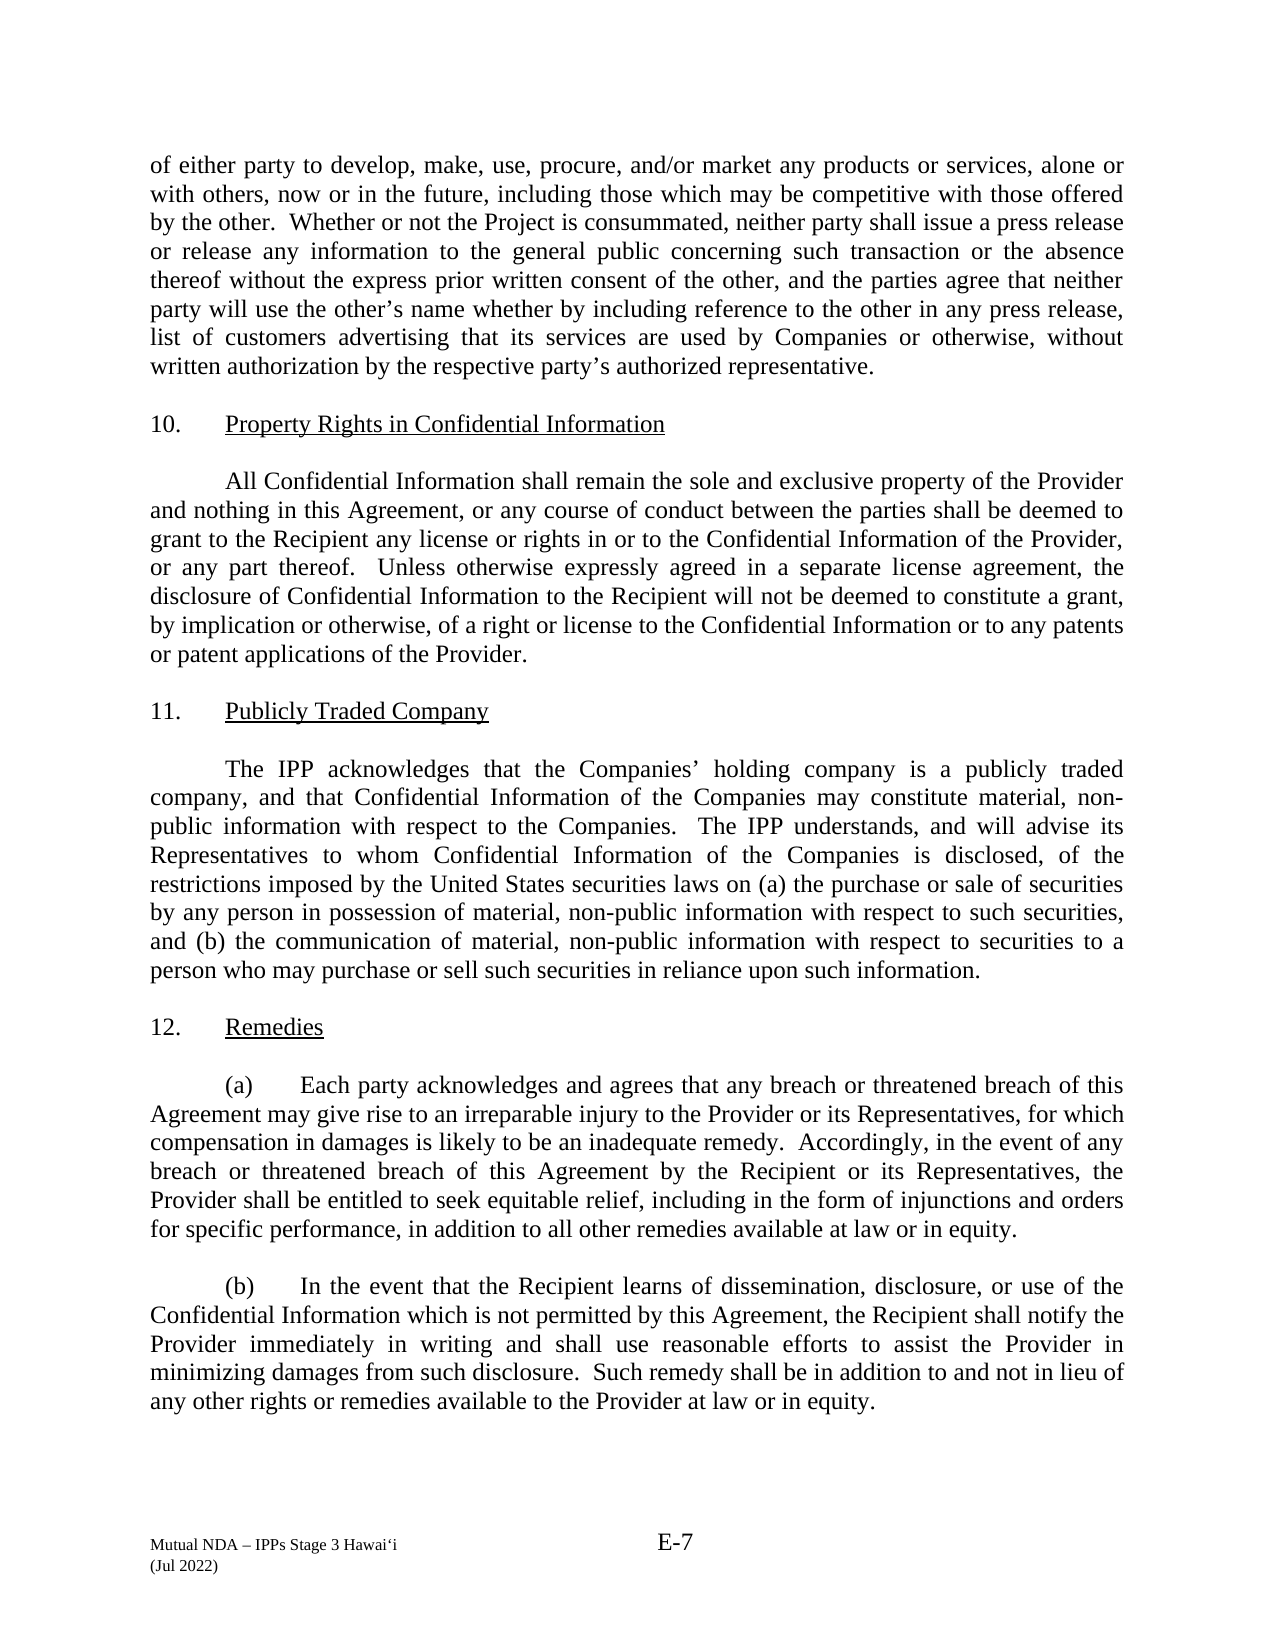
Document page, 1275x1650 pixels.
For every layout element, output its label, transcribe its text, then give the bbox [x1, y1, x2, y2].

text All Confidential Information shall remain the sole and exclusive property of the Provider and nothing in this Agreement, or any course of conduct between the parties shall be deemed to grant to the Recipient any license or rights in or to the Confidential Information of the Provider, or any part thereof. Unless otherwise expressly agreed in a separate license agreement, the disclosure of Confidential Information to the Recipient will not be deemed to constitute a grant, by implication or otherwise, of a right or license to the Confidential Information or to any patents or patent applications of the Provider. [150, 466, 1125, 667]
list Remedies [150, 1012, 1125, 1041]
text (a) Each party acknowledges and agrees that any breach or threatened breach of this Agreement may give rise to an irreparable injury to the Provider or its Representatives, for which compensation in damages is likely to be an inadequate remedy. Accordingly, in the event of any breach or threatened breach of this Agreement by the Recipient or its Representatives, the Provider shall be entitled to seek equitable relief, including in the form of injunctions and orders for specific performance, in addition to all other remedies available at law or in equity. [150, 1070, 1125, 1242]
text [150, 150, 1125, 380]
list Publicly Traded Company [150, 696, 1125, 725]
list Property Rights in Confidential Information [150, 409, 1125, 437]
text (b) In the event that the Recipient learns of dissemination, disclosure, or use of the Confidential Information which is not permitted by this Agreement, the Recipient shall notify the Provider immediately in writing and shall use reasonable efforts to assist the Provider in minimizing damages from such disclosure. Such remedy shall be in addition to and not in lieu of any other rights or remedies available to the Provider at law or in equity. [150, 1271, 1125, 1415]
text The IPP acknowledges that the Companies’ holding company is a publicly traded company, and that Confidential Information of the Companies may constitute material, non-public information with respect to the Companies. The IPP understands, and will advise its Representatives to whom Confidential Information of the Companies is disclosed, of the restrictions imposed by the United States securities laws on (a) the purchase or sale of securities by any person in possession of material, non-public information with respect to such securities, and (b) the communication of material, non-public information with respect to securities to a person who may purchase or sell such securities in reliance upon such information. [150, 754, 1125, 984]
